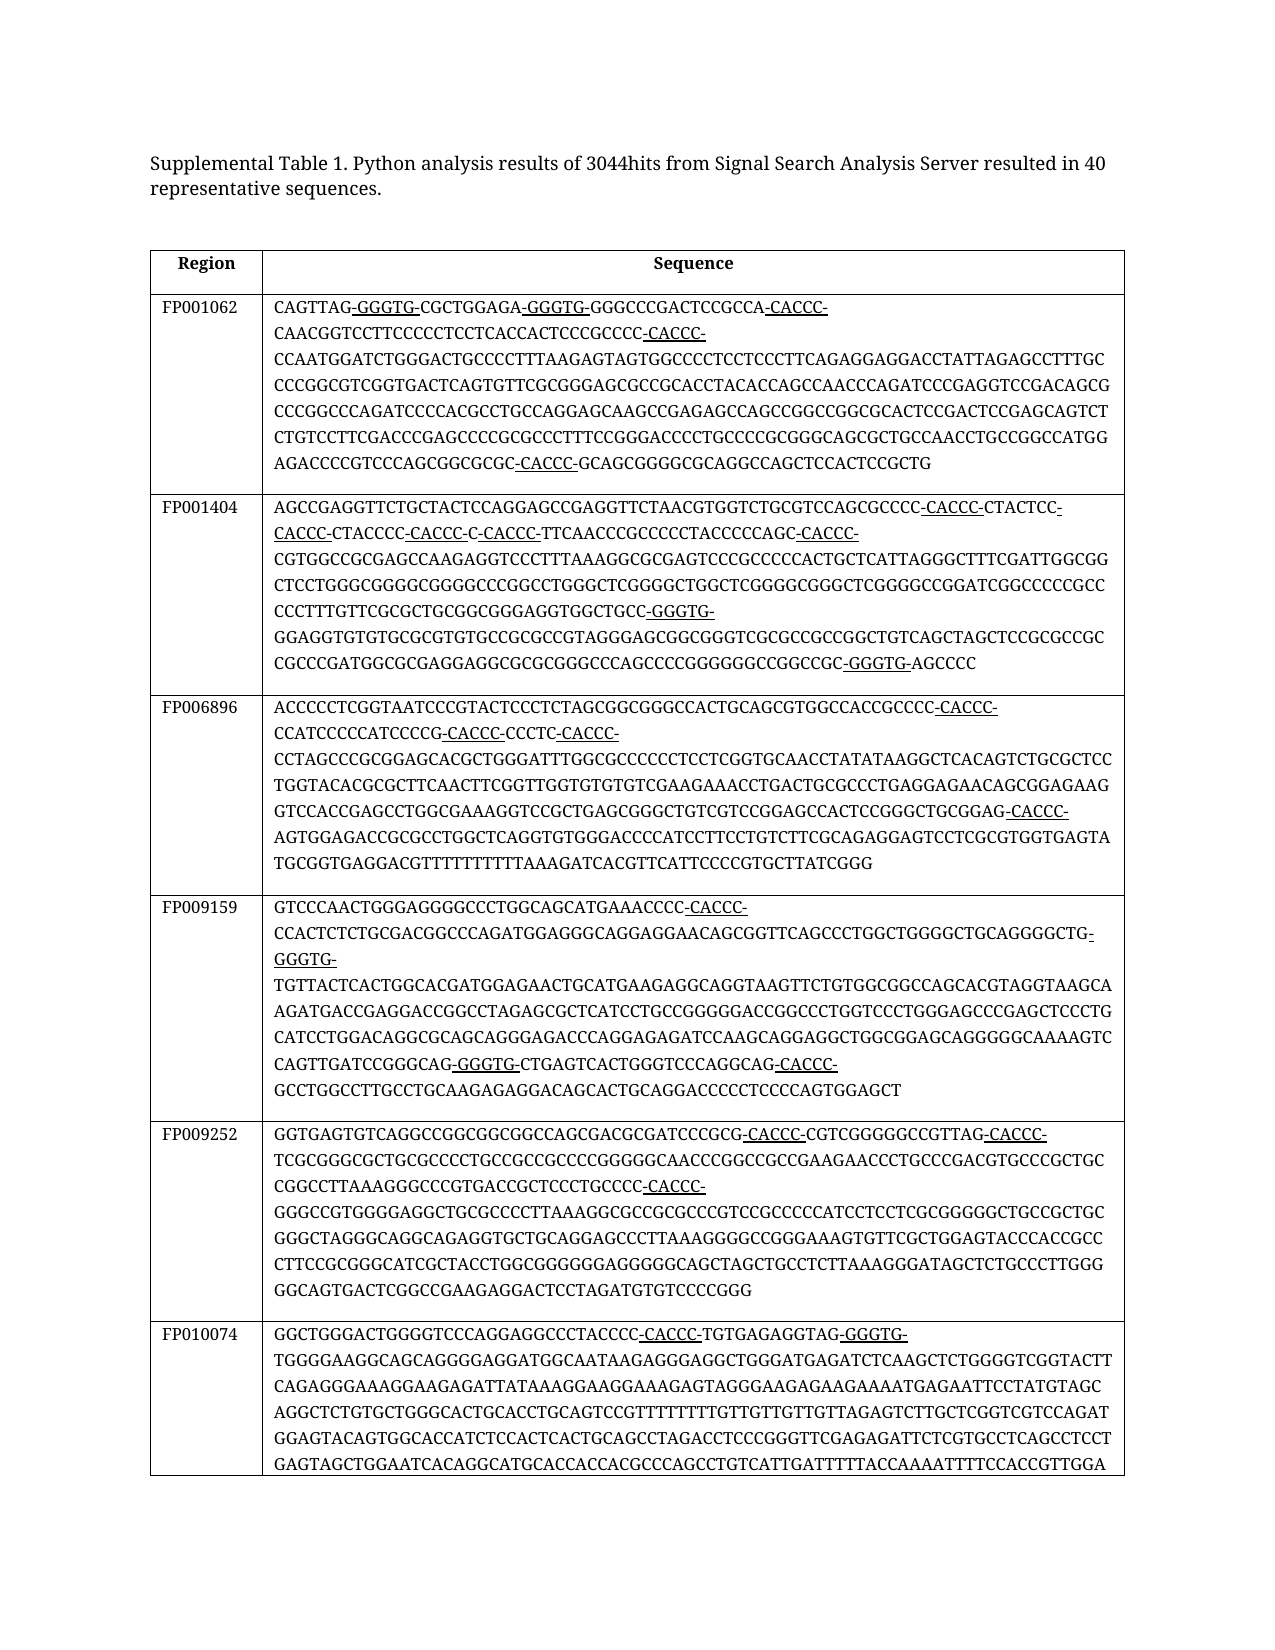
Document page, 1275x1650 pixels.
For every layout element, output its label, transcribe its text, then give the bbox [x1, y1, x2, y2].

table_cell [263, 1322, 1124, 1475]
table_cell AGCCGAGGTTCTGCTACTCCAGGAGCCGAGGTTCTAACGTGGTCTGCGTCCAGCGCCCC-CACCC-CTACTCC-CACCC-CTACCCC-CACCC-C-CACCC-TTCAACCCGCCCCCTACCCCCAGC-CACCC-CGTGGCCGCGAGCCAAGAGGTCCCTTTAAAGGCGCGAGTCCCGCCCCCACTGCTCATTAGGGCTTTCGATTGGCGGCTCCTGGGCGGGGCGGGGCCCGGCCTGGGCTCGGGGCTGGCTCGGGGCGGGCTCGGGGCCGGATCGGCCCCCGCCCCCTTTGTTCGCGCTGCGGCGGGAGGTGGCTGCC-GGGTG-GGAGGTGTGTGCGCGTGTGCCGCGCCGTAGGGAGCGGCGGGTCGCGCCGCCGGCTGTCAGCTAGCTCCGCGCCGCCGCCCGATGGCGCGAGGAGGCGCGCGGGCCCAGCCCCGGGGGGCCGGCCGC-GGGTG-AGCCCC [263, 495, 1124, 694]
table_cell ACCCCCTCGGTAATCCCGTACTCCCTCTAGCGGCGGGCCACTGCAGCGTGGCCACCGCCCC-CACCC-CCATCCCCCATCCCCG-CACCC-CCCTC-CACCC-CCTAGCCCGCGGAGCACGCTGGGATTTGGCGCCCCCCTCCTCGGTGCAACCTATATAAGGCTCACAGTCTGCGCTCCTGGTACACGCGCTTCAACTTCGGTTGGTGTGTGTCGAAGAAACCTGACTGCGCCCTGAGGAGAACAGCGGAGAAGGTCCACCGAGCCTGGCGAAAGGTCCGCTGAGCGGGCTGTCGTCCGGAGCCACTCCGGGCTGCGGAG-CACCC-AGTGGAGACCGCGCCTGGCTCAGGTGTGGGACCCCATCCTTCCTGTCTTCGCAGAGGAGTCCTCGCGTGGTGAGTATGCGGTGAGGACGTTTTTTTTTTAAAGATCACGTTCATTCCCCGTGCTTATCGGG [263, 696, 1124, 895]
table_cell CAGTTAG-GGGTG-CGCTGGAGA-GGGTG-GGGCCCGACTCCGCCA-CACCC-CAACGGTCCTTCCCCCTCCTCACCACTCCCGCCCC-CACCC-CCAATGGATCTGGGACTGCCCCTTTAAGAGTAGTGGCCCCTCCTCCCTTCAGAGGAGGACCTATTAGAGCCTTTGCCCCGGCGTCGGTGACTCAGTGTTCGCGGGAGCGCCGCACCTACACCAGCCAACCCAGATCCCGAGGTCCGACAGCGCCCGGCCCAGATCCCCACGCCTGCCAGGAGCAAGCCGAGAGCCAGCCGGCCGGCGCACTCCGACTCCGAGCAGTCTCTGTCCTTCGACCCGAGCCCCGCGCCCTTTCCGGGACCCCTGCCCCGCGGGCAGCGCTGCCAACCTGCCGGCCATGGAGACCCCGTCCCAGCGGCGCGC-CACCC-GCAGCGGGGCGCAGGCCAGCTCCACTCCGCTG [263, 295, 1124, 494]
text Supplemental Table 1. Python analysis results of 3044hits from Signal Search Analysis Server resulted in 40 representative sequences. [150, 150, 1125, 201]
table_cell FP009159 [151, 896, 262, 1121]
table_cell GGTGAGTGTCAGGCCGGCGGCGGCCAGCGACGCGATCCCGCG-CACCC-CGTCGGGGGCCGTTAG-CACCC-TCGCGGGCGCTGCGCCCCTGCCGCCGCCCCGGGGGCAACCCGGCCGCCGAAGAACCCTGCCCGACGTGCCCGCTGCCGGCCTTAAAGGGCCCGTGACCGCTCCCTGCCCC-CACCC-GGGCCGTGGGGAGGCTGCGCCCCTTAAAGGCGCCGCGCCCGTCCGCCCCCATCCTCCTCGCGGGGGCTGCCGCTGCGGGCTAGGGCAGGCAGAGGTGCTGCAGGAGCCCTTAAAGGGGCCGGGAAAGTGTTCGCTGGAGTACCCACCGCCCTTCCGCGGGCATCGCTACCTGGCGGGGGGAGGGGGCAGCTAGCTGCCTCTTAAAGGGATAGCTCTGCCCTTGGGGGCAGTGACTCGGCCGAAGAGGACTCCTAGATGTGTCCCCGGG [263, 1122, 1124, 1321]
table_cell FP006896 [151, 696, 262, 895]
table_cell FP001404 [151, 495, 262, 694]
table_header Region [151, 251, 262, 294]
table_cell GTCCCAACTGGGAGGGGCCCTGGCAGCATGAAACCCC-CACCC-CCACTCTCTGCGACGGCCCAGATGGAGGGCAGGAGGAACAGCGGTTCAGCCCTGGCTGGGGCTGCAGGGGCTG-GGGTG-TGTTACTCACTGGCACGATGGAGAACTGCATGAAGAGGCAGGTAAGTTCTGTGGCGGCCAGCACGTAGGTAAGCAAGATGACCGAGGACCGGCCTAGAGCGCTCATCCTGCCGGGGGACCGGCCCTGGTCCCTGGGAGCCCGAGCTCCCTGCATCCTGGACAGGCGCAGCAGGGAGACCCAGGAGAGATCCAAGCAGGAGGCTGGCGGAGCAGGGGGCAAAAGTCCAGTTGATCCGGGCAG-GGGTG-CTGAGTCACTGGGTCCCAGGCAG-CACCC-GCCTGGCCTTGCCTGCAAGAGAGGACAGCACTGCAGGACCCCCTCCCCAGTGGAGCT [263, 896, 1124, 1121]
table_cell FP010074 [151, 1322, 262, 1475]
table_cell FP001062 [151, 295, 262, 494]
table_header Sequence [263, 251, 1124, 294]
table_cell FP009252 [151, 1122, 262, 1321]
